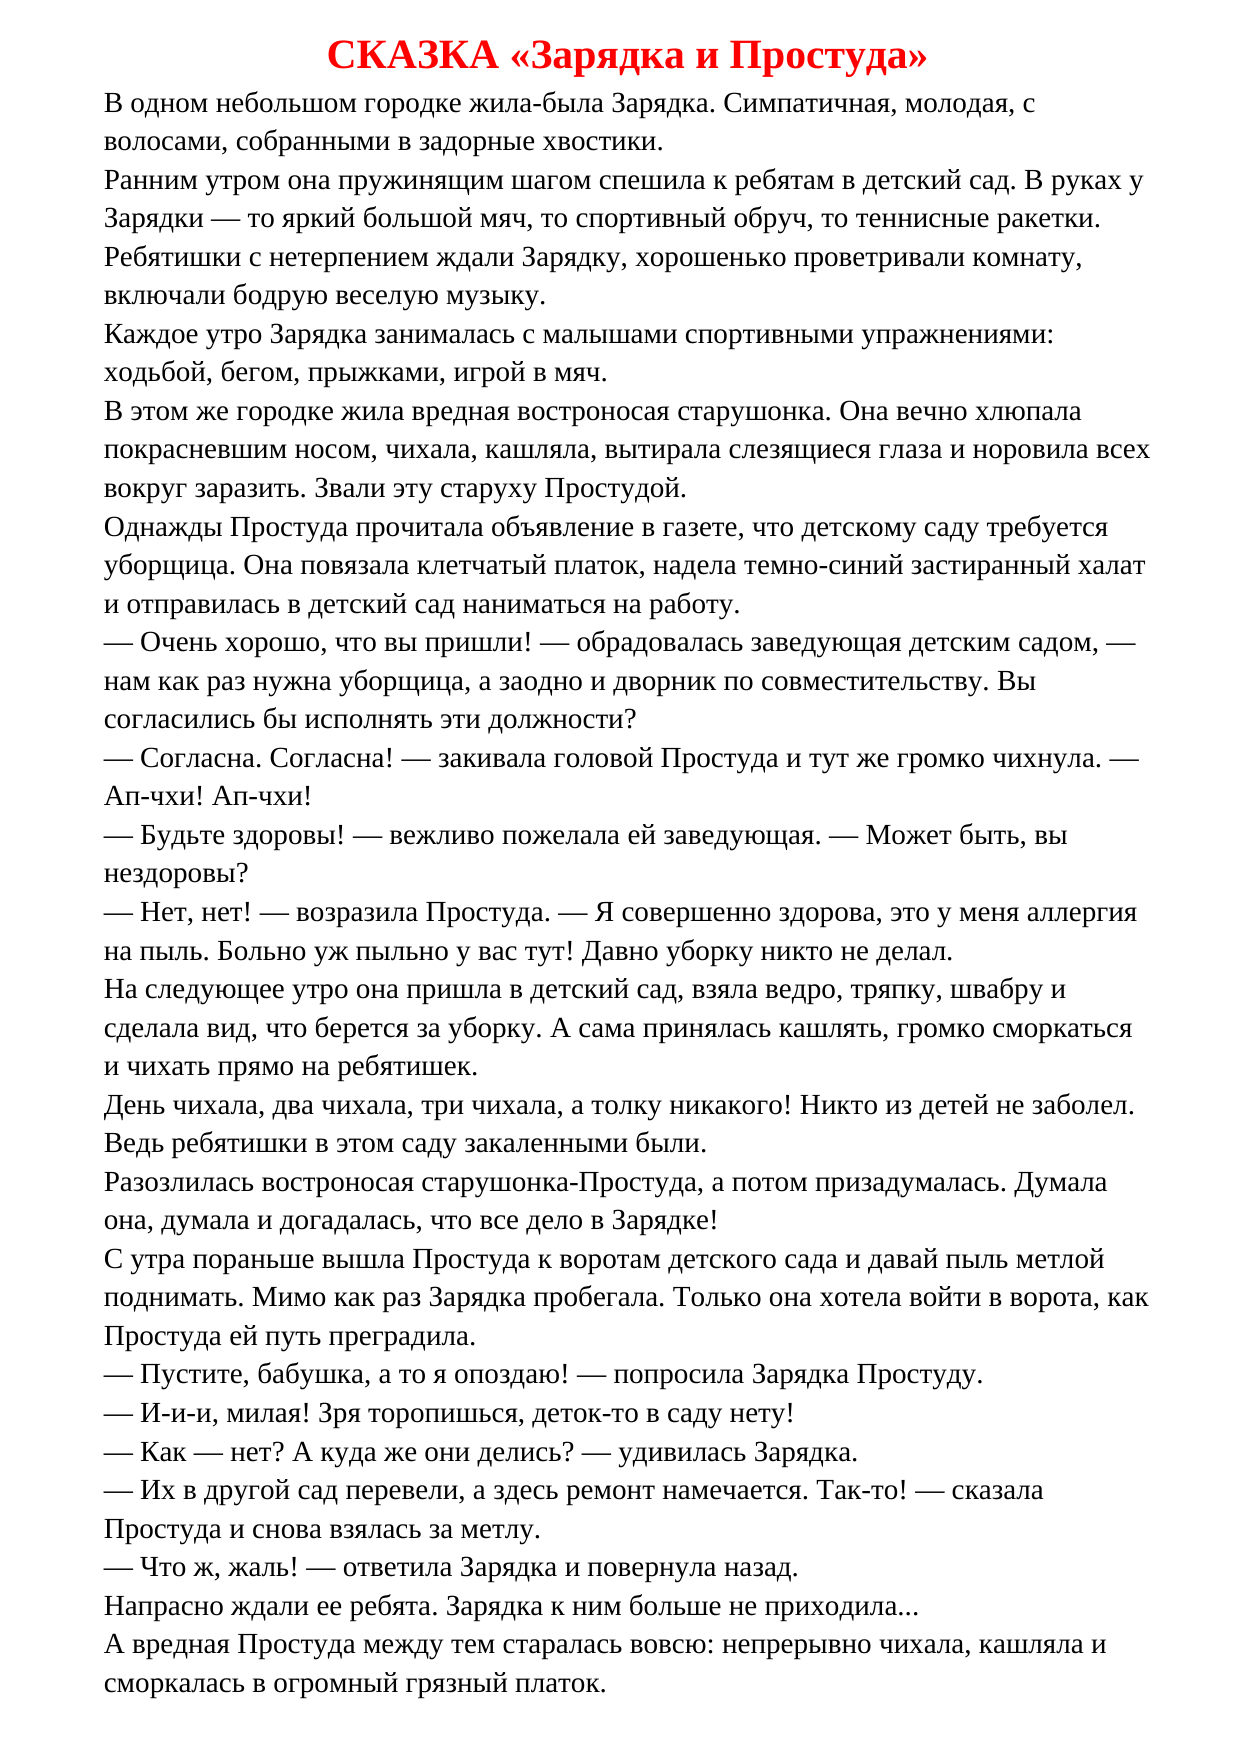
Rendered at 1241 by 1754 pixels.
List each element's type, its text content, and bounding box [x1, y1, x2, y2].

text — Как — нет? А куда же они делись? — удивилась Зарядка. [103, 1434, 1152, 1467]
text В этом же городке жила вредная востроносая старушонка. Она вечно хлюпала покрасневшим носом, чихала, кашляла, вытирала слезящиеся глаза и норовила всех вокруг заразить. Звали эту старуху Простудой. [103, 393, 1152, 504]
text — Согласна. Согласна! — закивала головой Простуда и тут же громко чихнула. — Ап-чхи! Ап-чхи! [103, 740, 1152, 812]
text Разозлилась востроносая старушонка-Простуда, а потом призадумалась. Думала она, думала и догадалась, что все дело в Зарядке! [103, 1164, 1152, 1236]
text С утра пораньше вышла Простуда к воротам детского сада и давай пыль метлой поднимать. Мимо как раз Зарядка пробегала. Только она хотела войти в ворота, как Простуда ей путь преградила. [103, 1241, 1152, 1352]
text — Пустите, бабушка, а то я опоздаю! — попросила Зарядка Простуду. [103, 1357, 1152, 1390]
text — Что ж, жаль! — ответила Зарядка и повернула назад. [103, 1549, 1152, 1583]
text День чихала, два чихала, три чихала, а толку никакого! Никто из детей не заболел. Ведь ребятишки в этом саду закаленными были. [103, 1087, 1152, 1159]
text Ребятишки с нетерпением ждали Зарядку, хорошенько проветривали комнату, включали бодрую веселую музыку. [103, 239, 1152, 311]
text — Будьте здоровы! — вежливо пожелала ей заведующая. — Может быть, вы нездоровы? [103, 817, 1152, 889]
text — И-и-и, милая! Зря торопишься, деток-то в саду нету! [103, 1395, 1152, 1429]
text В одном небольшом городке жила-была Зарядка. Симпатичная, молодая, с волосами, собранными в задорные хвостики. [103, 85, 1152, 157]
text А вредная Простуда между тем старалась вовсю: непрерывно чихала, кашляла и сморкалась в огромный грязный платок. [103, 1626, 1152, 1698]
text На следующее утро она пришла в детский сад, взяла ведро, тряпку, швабру и сделала вид, что берется за уборку. А сама принялась кашлять, громко сморкаться и чихать прямо на ребятишек. [103, 971, 1152, 1082]
text Ранним утром она пружинящим шагом спешила к ребятам в детский сад. В руках у Зарядки — то яркий большой мяч, то спортивный обруч, то теннисные ракетки. [103, 162, 1152, 234]
text Каждое утро Зарядка занималась с малышами спортивными упражнениями: ходьбой, бегом, прыжками, игрой в мяч. [103, 316, 1152, 388]
text СКАЗКА «Зарядка и Простуда» [103, 29, 1152, 77]
text — Очень хорошо, что вы пришли! — обрадовалась заведующая детским садом, — нам как раз нужна уборщица, а заодно и дворник по совместительству. Вы согласились бы исполнять эти должности? [103, 624, 1152, 735]
text Однажды Простуда прочитала объявление в газете, что детскому саду требуется уборщица. Она повязала клетчатый платок, надела темно-синий застиранный халат и отправилась в детский сад наниматься на работу. [103, 509, 1152, 619]
text Напрасно ждали ее ребята. Зарядка к ним больше не приходила... [103, 1588, 1152, 1621]
text — Их в другой сад перевели, а здесь ремонт намечается. Так-то! — сказала Простуда и снова взялась за метлу. [103, 1472, 1152, 1544]
text — Нет, нет! — возразила Простуда. — Я совершенно здорова, это у меня аллергия на пыль. Больно уж пыльно у вас тут! Давно уборку никто не делал. [103, 894, 1152, 966]
